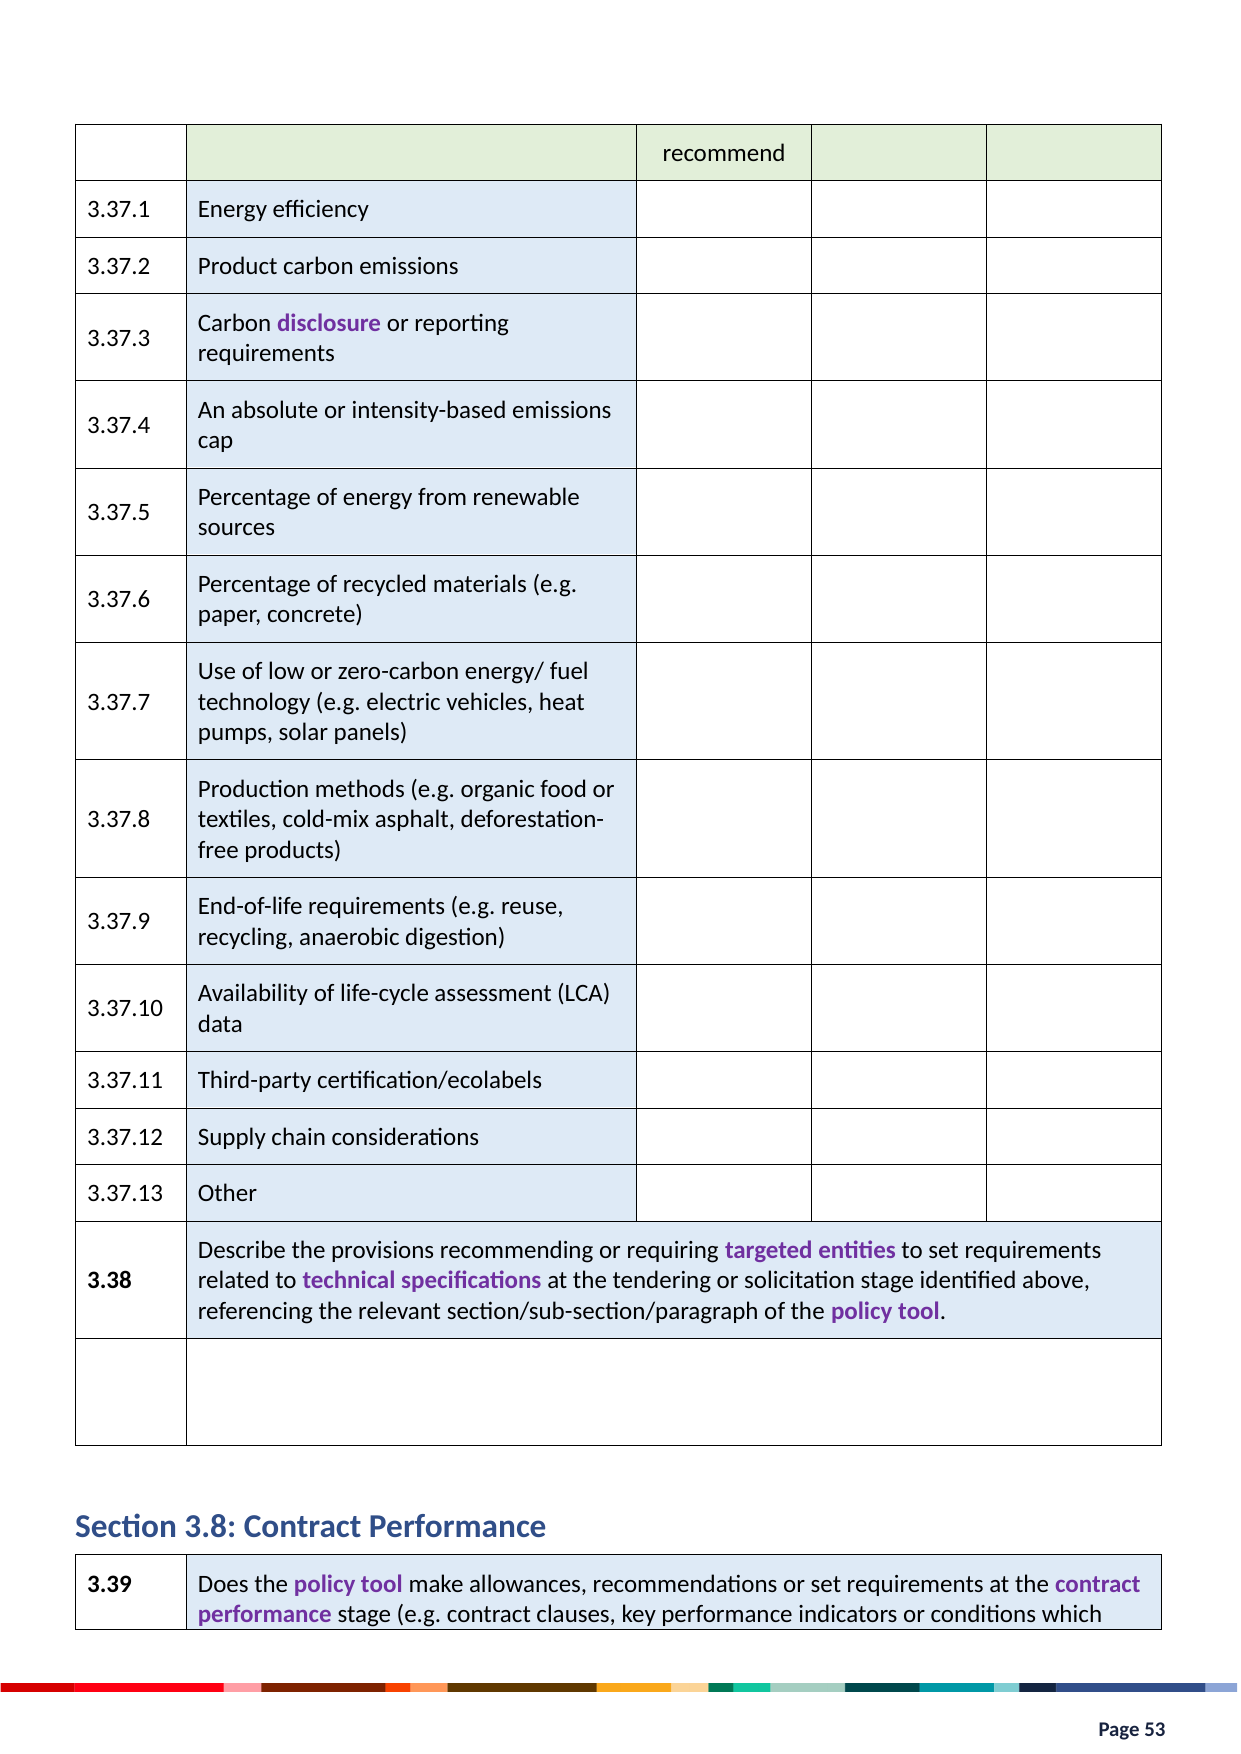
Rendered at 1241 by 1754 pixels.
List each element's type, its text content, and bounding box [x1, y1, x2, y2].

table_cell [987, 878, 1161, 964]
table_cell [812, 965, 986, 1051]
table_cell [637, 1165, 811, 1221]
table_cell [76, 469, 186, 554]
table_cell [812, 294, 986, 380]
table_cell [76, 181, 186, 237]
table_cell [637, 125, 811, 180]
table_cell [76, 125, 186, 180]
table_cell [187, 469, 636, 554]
subtitle Section 3.8: Contract Performance [75, 1505, 1165, 1546]
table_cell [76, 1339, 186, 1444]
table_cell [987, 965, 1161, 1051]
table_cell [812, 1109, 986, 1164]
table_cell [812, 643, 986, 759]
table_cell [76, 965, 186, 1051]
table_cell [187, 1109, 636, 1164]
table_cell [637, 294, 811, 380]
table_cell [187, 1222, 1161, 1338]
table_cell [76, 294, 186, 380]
picture [0, 1683, 1236, 1692]
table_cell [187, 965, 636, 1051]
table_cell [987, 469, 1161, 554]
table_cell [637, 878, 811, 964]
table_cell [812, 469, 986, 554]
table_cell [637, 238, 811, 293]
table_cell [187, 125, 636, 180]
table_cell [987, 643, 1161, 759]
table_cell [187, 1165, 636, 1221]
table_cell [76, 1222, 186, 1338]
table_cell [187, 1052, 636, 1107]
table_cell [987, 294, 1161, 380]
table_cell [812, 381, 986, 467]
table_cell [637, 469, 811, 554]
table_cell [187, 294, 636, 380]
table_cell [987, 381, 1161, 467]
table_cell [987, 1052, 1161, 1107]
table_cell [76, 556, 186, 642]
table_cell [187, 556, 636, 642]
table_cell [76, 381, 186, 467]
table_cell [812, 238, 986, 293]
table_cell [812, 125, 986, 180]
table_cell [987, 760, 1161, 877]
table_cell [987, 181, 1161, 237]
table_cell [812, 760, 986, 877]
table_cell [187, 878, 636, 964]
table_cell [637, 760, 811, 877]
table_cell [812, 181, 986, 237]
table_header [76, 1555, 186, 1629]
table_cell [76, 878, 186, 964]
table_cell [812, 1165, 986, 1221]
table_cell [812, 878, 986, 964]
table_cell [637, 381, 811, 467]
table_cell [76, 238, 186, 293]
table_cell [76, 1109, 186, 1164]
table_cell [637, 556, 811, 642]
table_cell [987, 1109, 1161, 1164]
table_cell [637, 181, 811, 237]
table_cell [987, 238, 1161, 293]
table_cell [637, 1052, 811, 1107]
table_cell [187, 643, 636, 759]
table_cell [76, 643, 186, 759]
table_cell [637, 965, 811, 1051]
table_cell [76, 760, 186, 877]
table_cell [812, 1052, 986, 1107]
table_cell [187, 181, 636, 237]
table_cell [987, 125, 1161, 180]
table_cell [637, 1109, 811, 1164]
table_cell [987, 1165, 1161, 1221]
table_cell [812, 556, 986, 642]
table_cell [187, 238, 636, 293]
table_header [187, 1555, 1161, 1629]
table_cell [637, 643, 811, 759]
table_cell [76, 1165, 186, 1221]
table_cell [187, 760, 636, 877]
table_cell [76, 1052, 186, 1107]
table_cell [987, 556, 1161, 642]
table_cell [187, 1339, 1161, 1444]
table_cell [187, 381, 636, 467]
